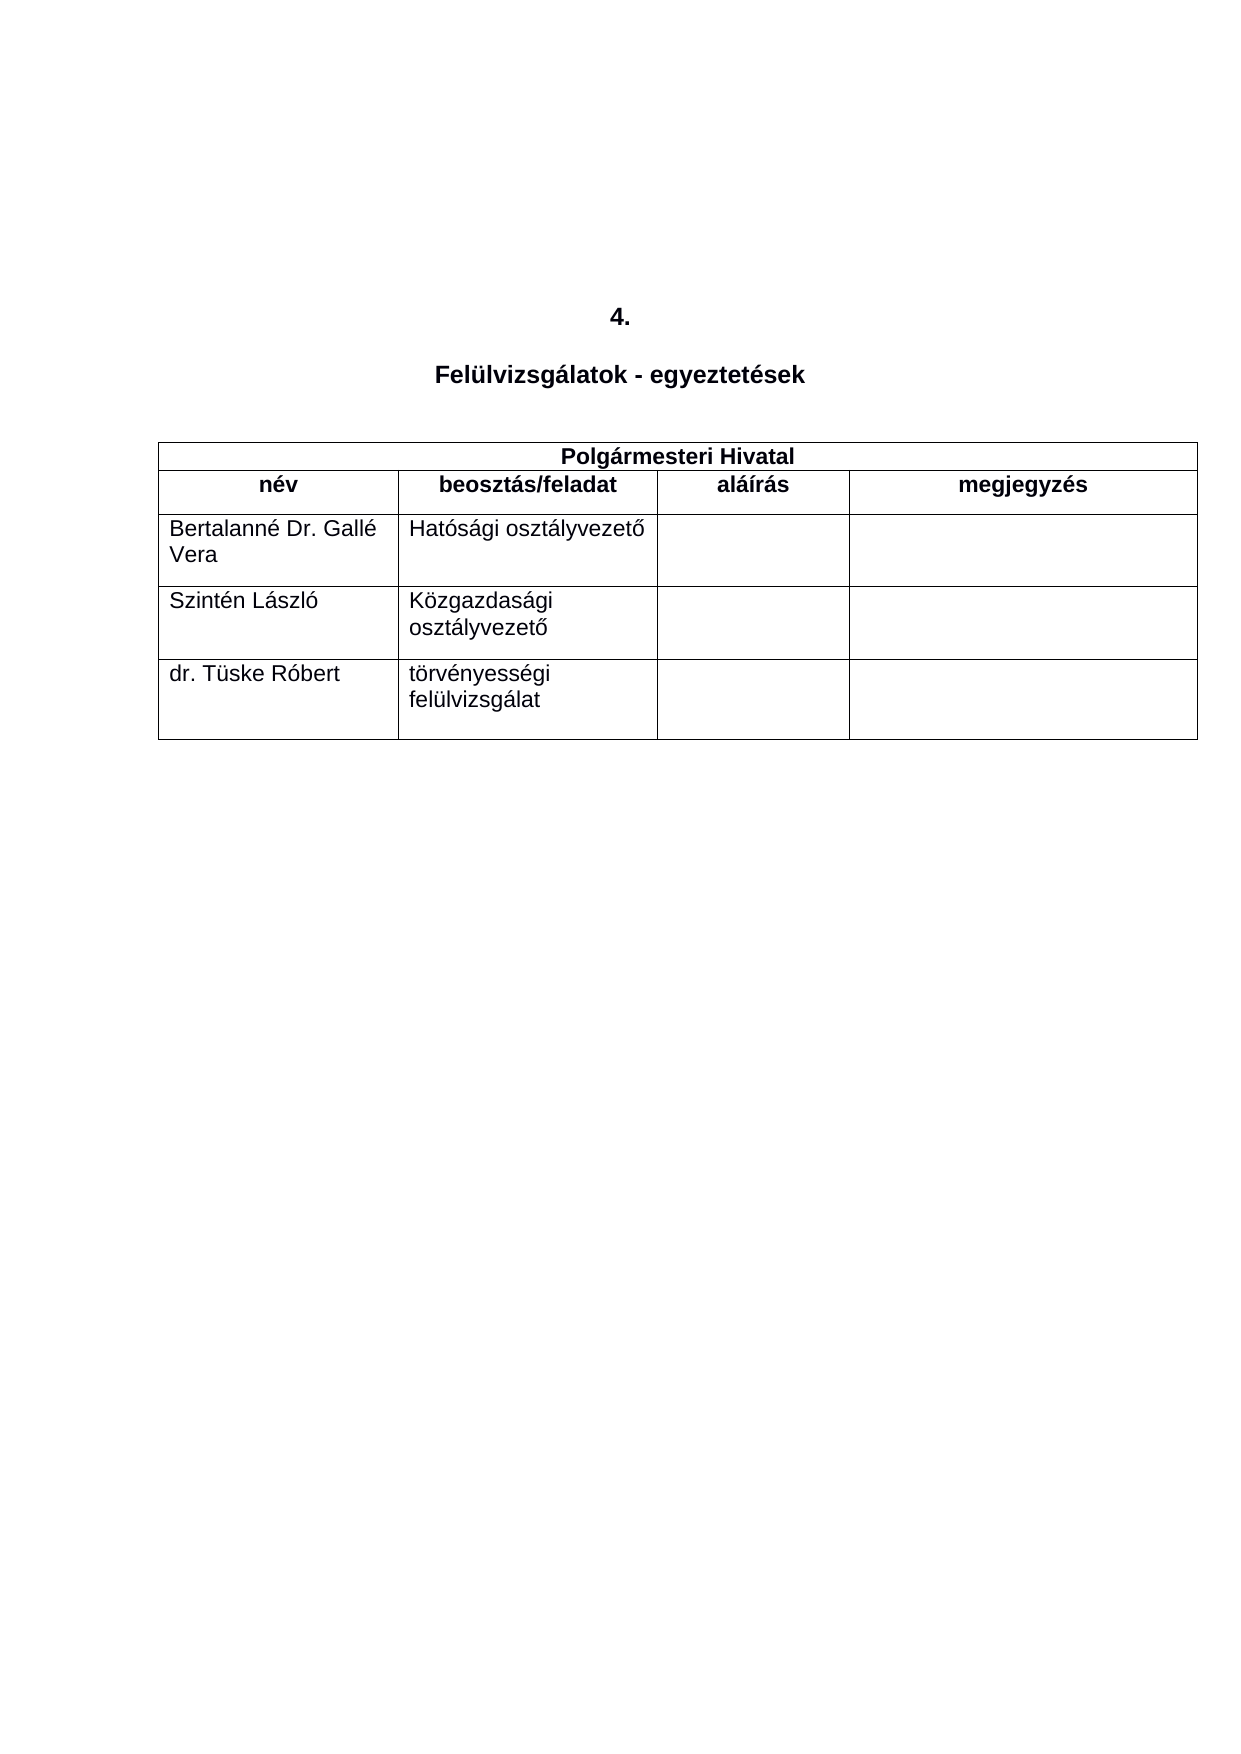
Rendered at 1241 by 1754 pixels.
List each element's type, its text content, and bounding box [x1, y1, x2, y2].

table_cell név [159, 471, 398, 514]
table_cell [850, 660, 1197, 739]
table_cell megjegyzés [850, 471, 1197, 514]
text 4. [159, 302, 1081, 331]
table_cell törvényességi felülvizsgálat [399, 660, 657, 739]
table_cell Szintén László [159, 587, 398, 659]
table_cell [850, 515, 1197, 586]
text Felülvizsgálatok - egyeztetések [159, 360, 1081, 388]
table_cell beosztás/feladat [399, 471, 657, 514]
table_cell Bertalanné Dr. Gallé Vera [159, 515, 398, 586]
table_cell [658, 660, 849, 739]
table_cell [850, 587, 1197, 659]
table_cell dr. Tüske Róbert [159, 660, 398, 739]
table_cell [658, 515, 849, 586]
table_cell Hatósági osztályvezető [399, 515, 657, 586]
table_header Polgármesteri Hivatal [159, 443, 1197, 470]
table_cell aláírás [658, 471, 849, 514]
table_cell [658, 587, 849, 659]
table_cell Közgazdasági osztályvezető [399, 587, 657, 659]
